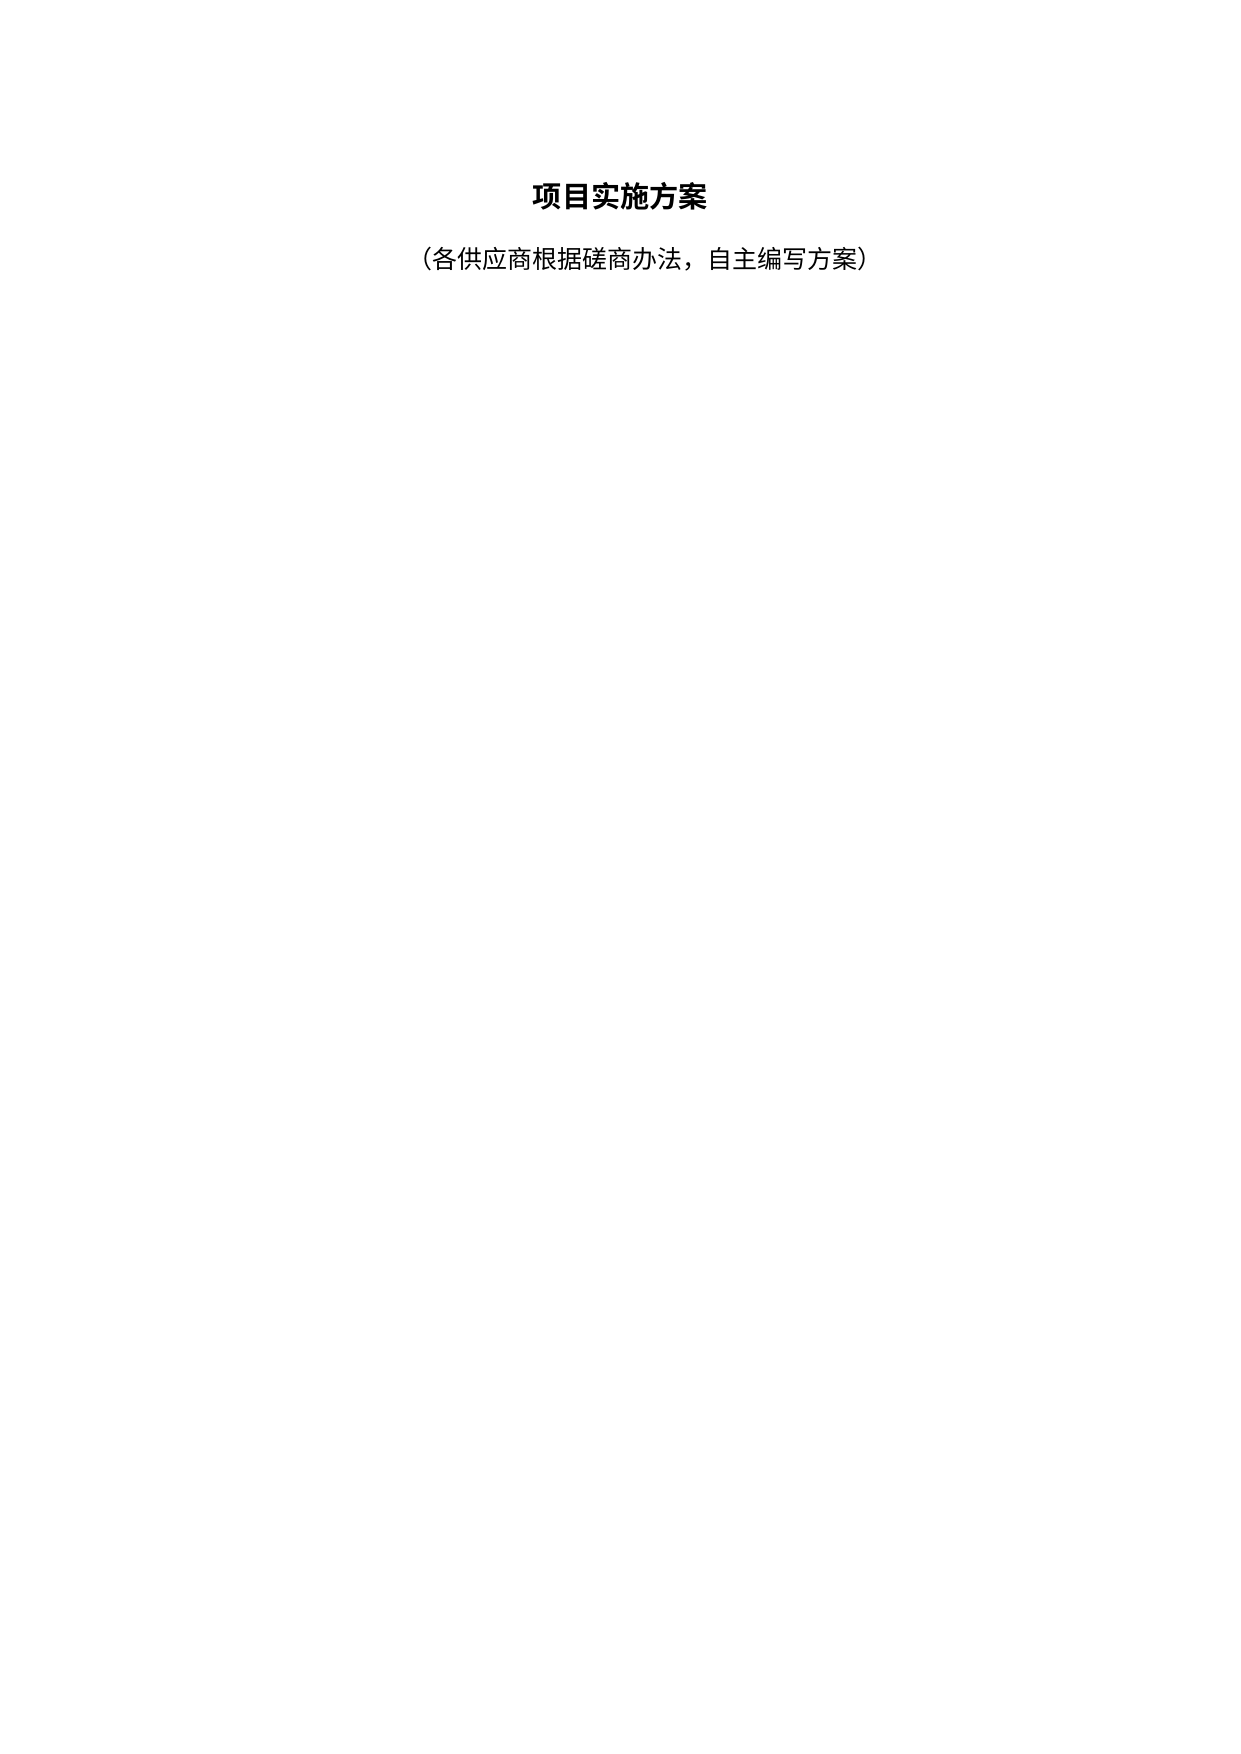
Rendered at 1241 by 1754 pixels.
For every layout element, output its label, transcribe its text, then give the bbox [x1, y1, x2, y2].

text （各供应商根据磋商办法，自主编写方案） [187, 239, 1053, 276]
text 项目实施方案 [187, 162, 1053, 227]
